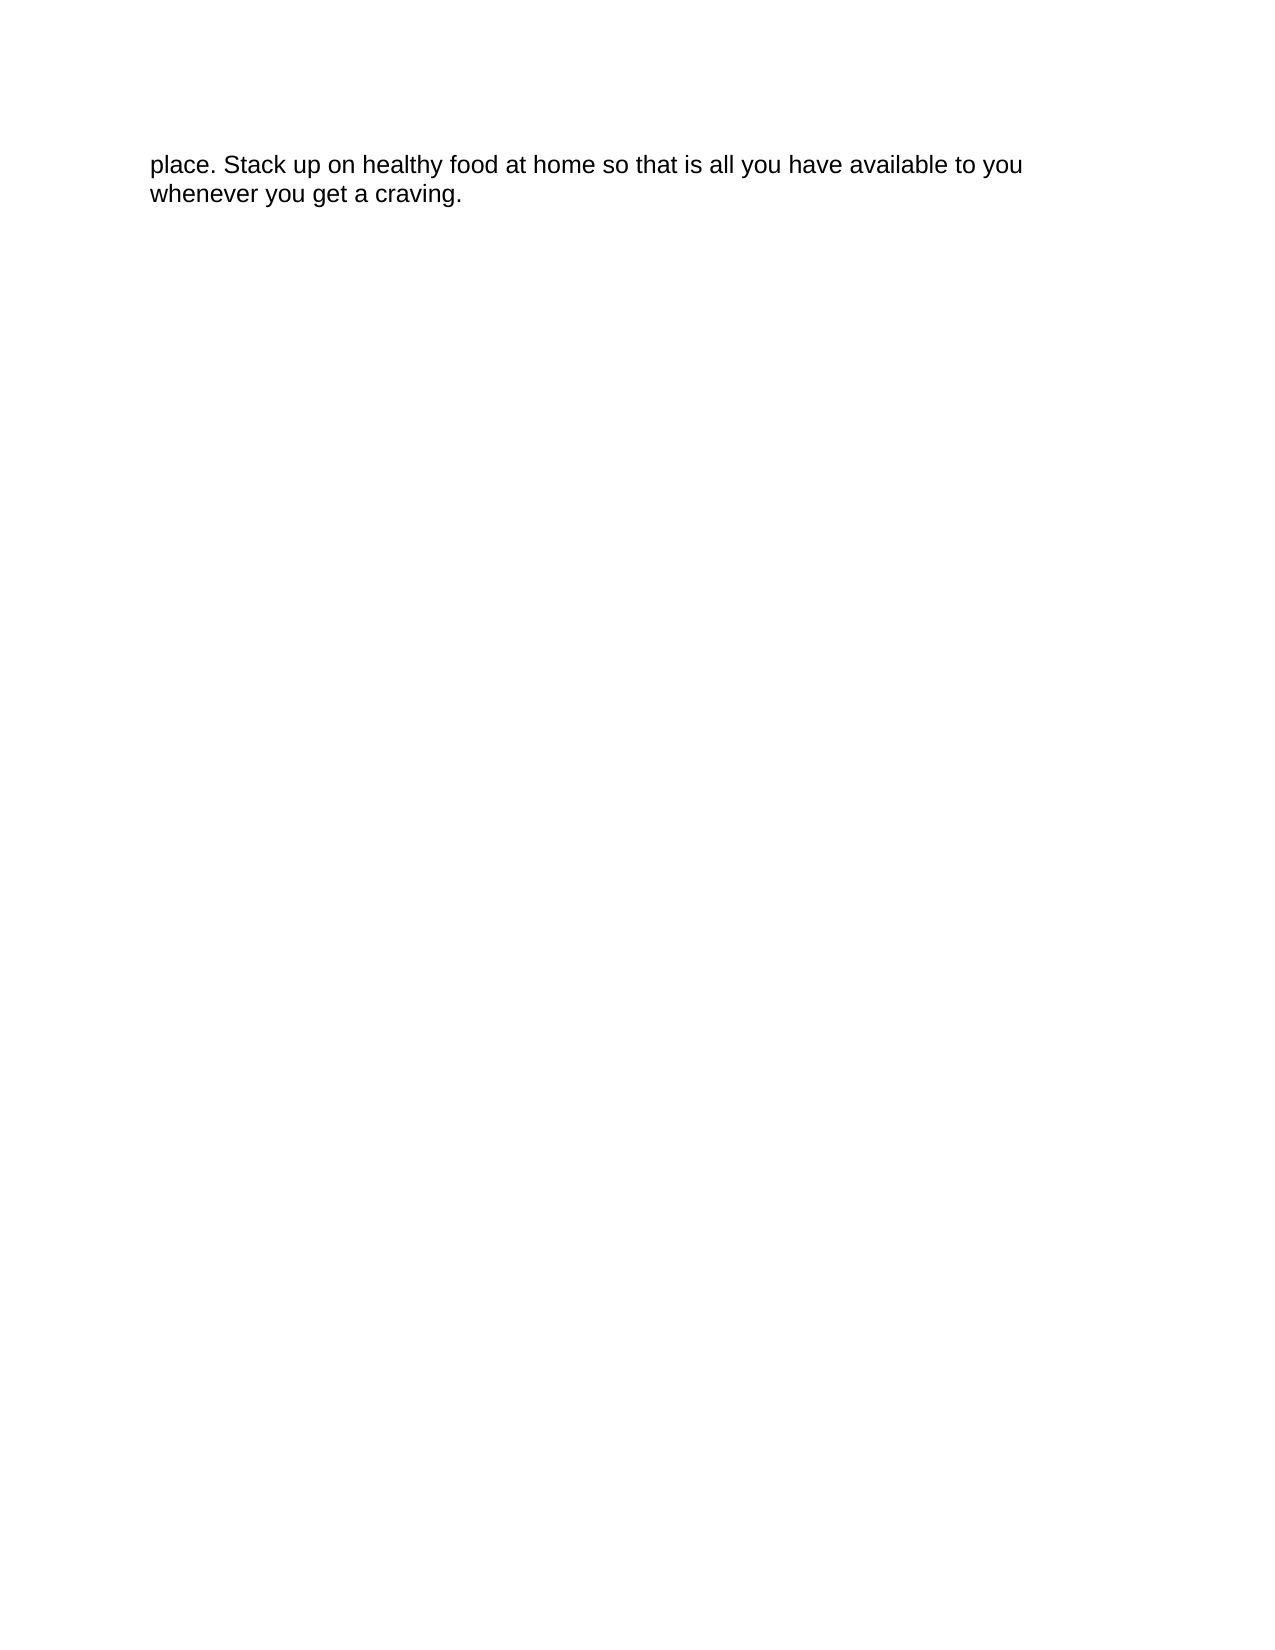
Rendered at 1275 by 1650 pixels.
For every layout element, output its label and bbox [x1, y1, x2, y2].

text [150, 150, 1125, 207]
